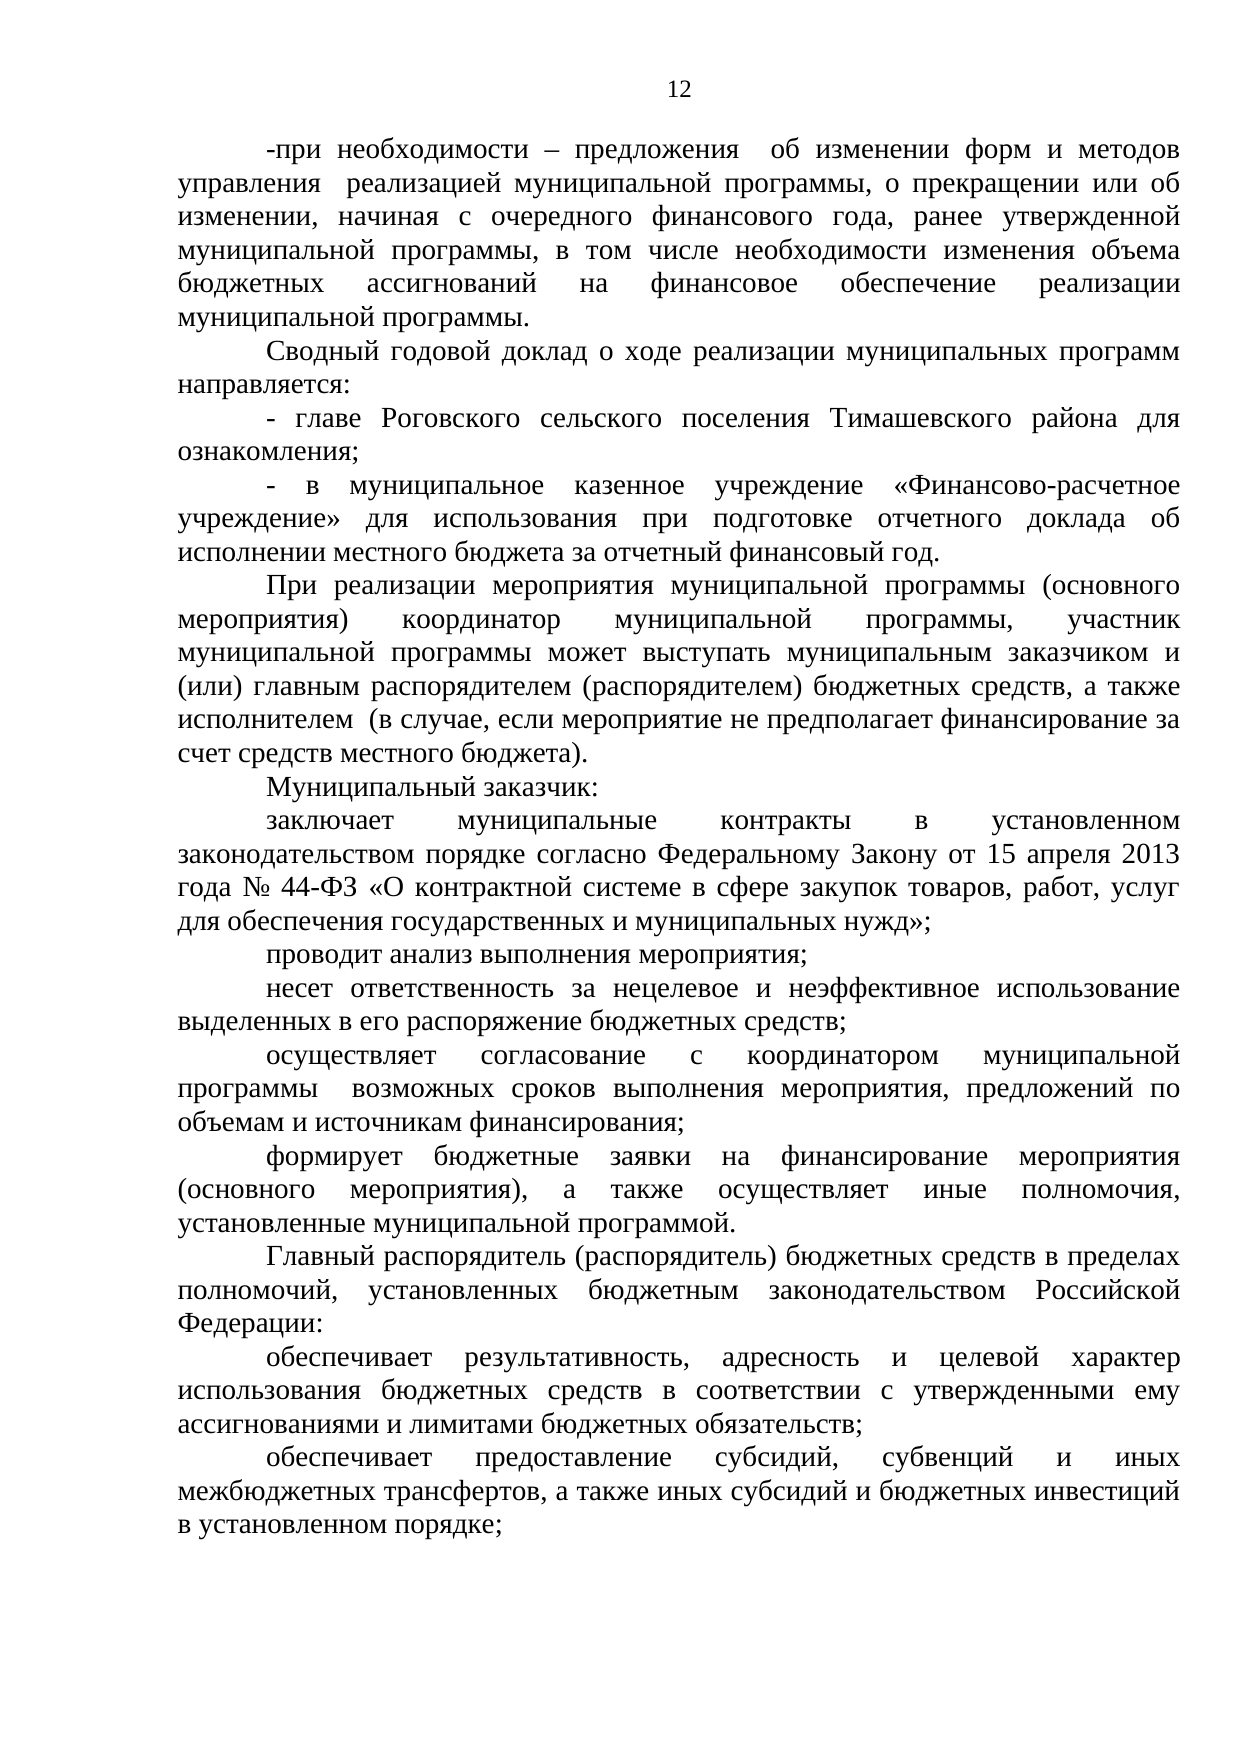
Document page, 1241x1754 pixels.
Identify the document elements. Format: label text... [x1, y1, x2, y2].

text Главный распорядитель (распорядитель) бюджетных средств в пределах полномочий, установленных бюджетным законодательством Российской Федерации: [177, 1238, 1181, 1339]
text заключает муниципальные контракты в установленном законодательством порядке согласно Федеральному Закону от 15 апреля 2013 года № 44-ФЗ «О контрактной системе в сфере закупок товаров, работ, услуг для обеспечения государственных и муниципальных нужд»; [177, 802, 1181, 936]
text осуществляет согласование с координатором муниципальной программы возможных сроков выполнения мероприятия, предложений по объемам и источникам финансирования; [177, 1037, 1181, 1138]
text формирует бюджетные заявки на финансирование мероприятия (основного мероприятия), а также осуществляет иные полномочия, установленные муниципальной программой. [177, 1138, 1181, 1238]
text - главе Роговского сельского поселения Тимашевского района для ознакомления; [177, 400, 1181, 467]
text -при необходимости – предложения об изменении форм и методов управления реализацией муниципальной программы, о прекращении или об изменении, начиная с очередного финансового года, ранее утвержденной муниципальной программы, в том числе необходимости изменения объема бюджетных ассигнований на финансовое обеспечение реализации муниципальной программы. [177, 131, 1181, 333]
text обеспечивает предоставление субсидий, субвенций и иных межбюджетных трансфертов, а также иных субсидий и бюджетных инвестиций в установленном порядке; [177, 1439, 1181, 1540]
text обеспечивает результативность, адресность и целевой характер использования бюджетных средств в соответствии с утвержденными ему ассигнованиями и лимитами бюджетных обязательств; [177, 1339, 1181, 1439]
text Муниципальный заказчик: [177, 769, 1181, 802]
text Сводный годовой доклад о ходе реализации муниципальных программ направляется: [177, 333, 1181, 400]
text - в муниципальное казенное учреждение «Финансово-расчетное учреждение» для использования при подготовке отчетного доклада об исполнении местного бюджета за отчетный финансовый год. [177, 467, 1181, 567]
text несет ответственность за нецелевое и неэффективное использование выделенных в его распоряжение бюджетных средств; [177, 970, 1181, 1037]
text При реализации мероприятия муниципальной программы (основного мероприятия) координатор муниципальной программы, участник муниципальной программы может выступать муниципальным заказчиком и (или) главным распорядителем (распорядителем) бюджетных средств, а также исполнителем (в случае, если мероприятие не предполагает финансирование за счет средств местного бюджета). [177, 567, 1181, 769]
text проводит анализ выполнения мероприятия; [177, 936, 1181, 970]
